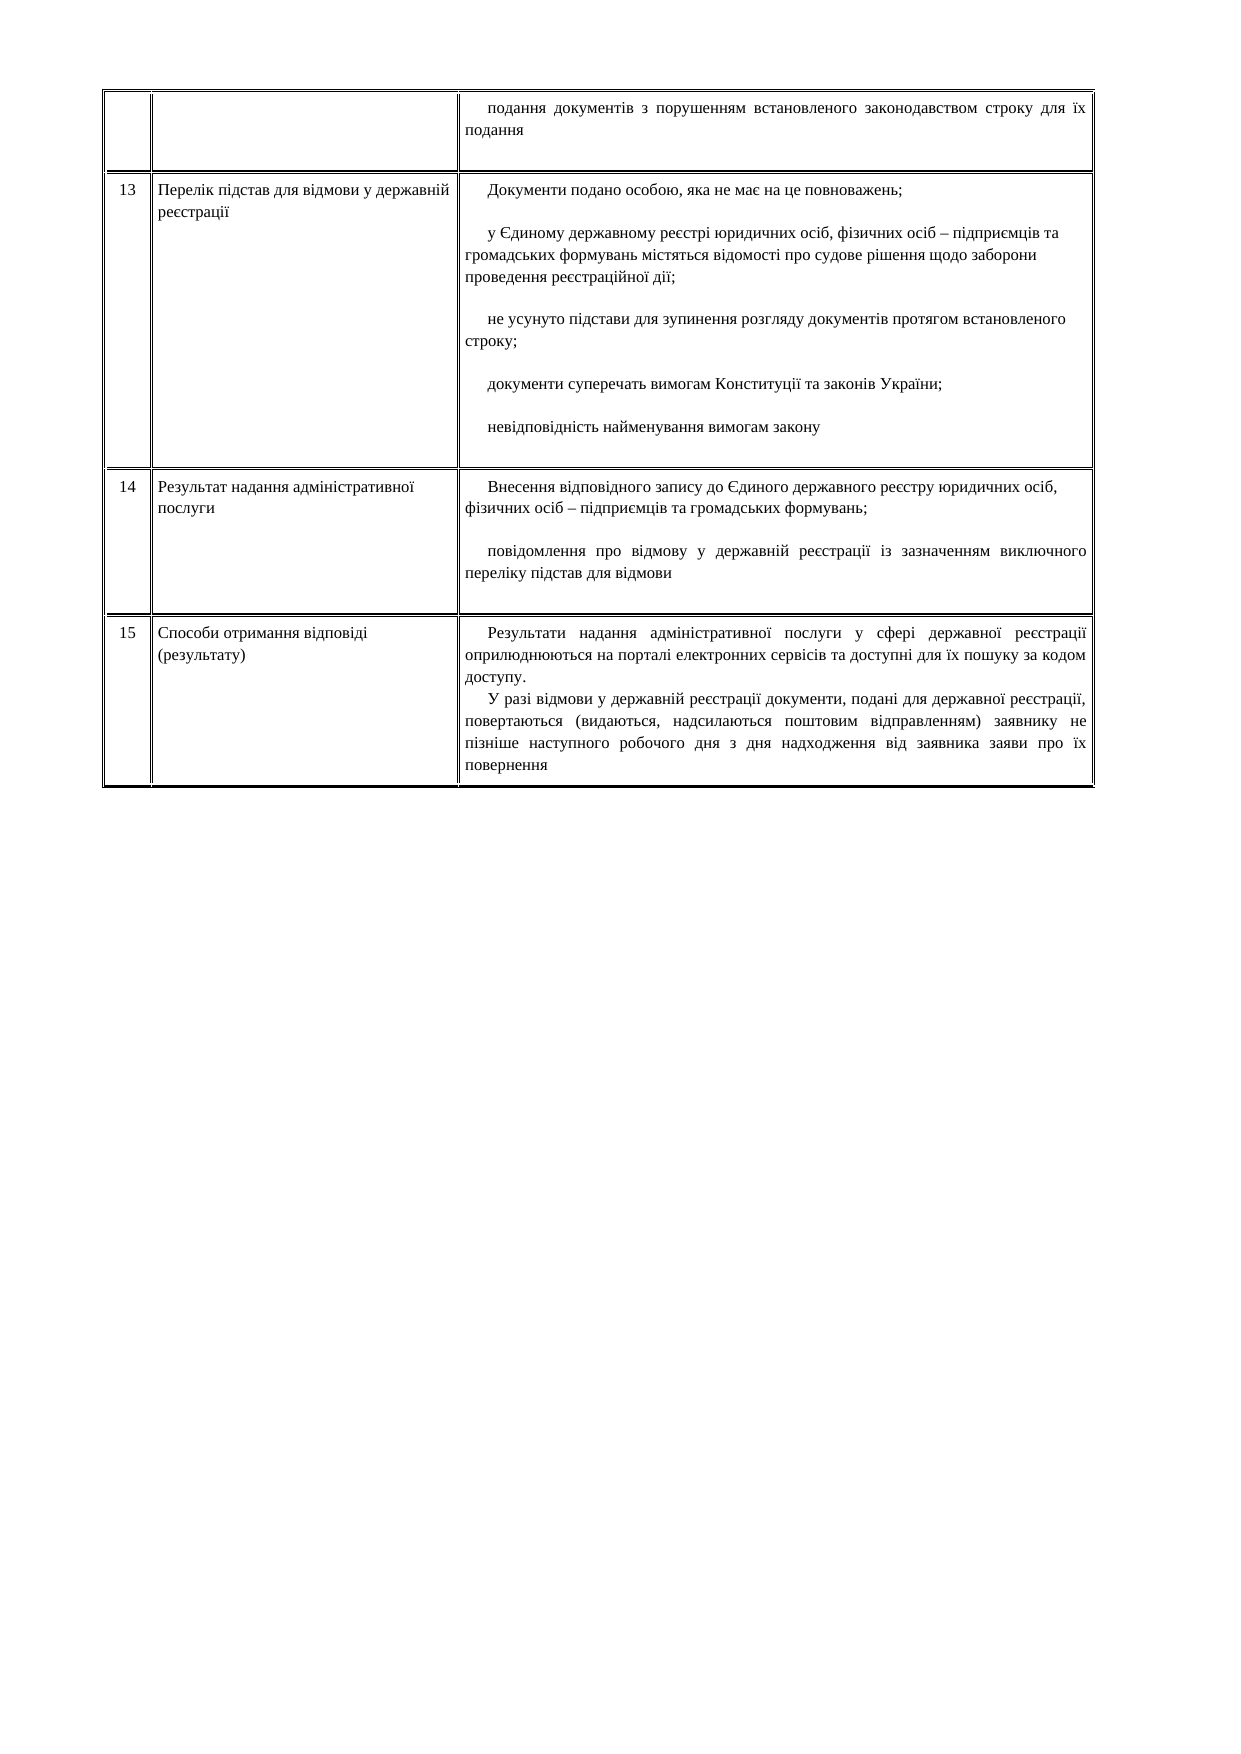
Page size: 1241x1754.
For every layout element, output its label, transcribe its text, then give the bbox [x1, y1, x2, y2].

table_cell Способи отримання відповіді (результату) [151, 617, 459, 785]
table_cell Перелік підстав для відмови у державній реєстрації [153, 174, 457, 467]
table_cell Внесення відповідного запису до Єдиного державного реєстру юридичних осіб, фізичних осіб – підприємців та громадських формувань; повідомлення про відмову у державній реєстрації із зазначенням виключного переліку підстав для відмови [460, 470, 1092, 613]
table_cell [151, 92, 459, 170]
table_cell 13 [105, 170, 150, 467]
table_cell 15 [105, 613, 151, 785]
table_cell 14 [103, 467, 151, 613]
table_cell 12 [105, 92, 151, 170]
table_cell Документи подано особою, яка не має на це повноважень; у Єдиному державному реєстрі юридичних осіб, фізичних осіб – підприємців та громадських формувань містяться відомості про судове рішення щодо заборони проведення реєстраційної дії; не усунуто підстави для зупинення розгляду документів протягом встановленого строку; документи суперечать вимогам Конституції та законів України; невідповідність найменування вимогам закону [460, 174, 1092, 467]
table_cell Результат надання адміністративної послуги [153, 470, 457, 613]
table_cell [459, 92, 1093, 170]
table_cell Результати надання адміністративної послуги у сфері державної реєстрації оприлюднюються на порталі електронних сервісів та доступні для їх пошуку за кодом доступу. У разі відмови у державній реєстрації документи, подані для державної реєстрації, повертаються (видаються, надсилаються поштовим відправленням) заявнику не пізніше наступного робочого дня з дня надходження від заявника заяви про їх повернення [459, 617, 1093, 785]
